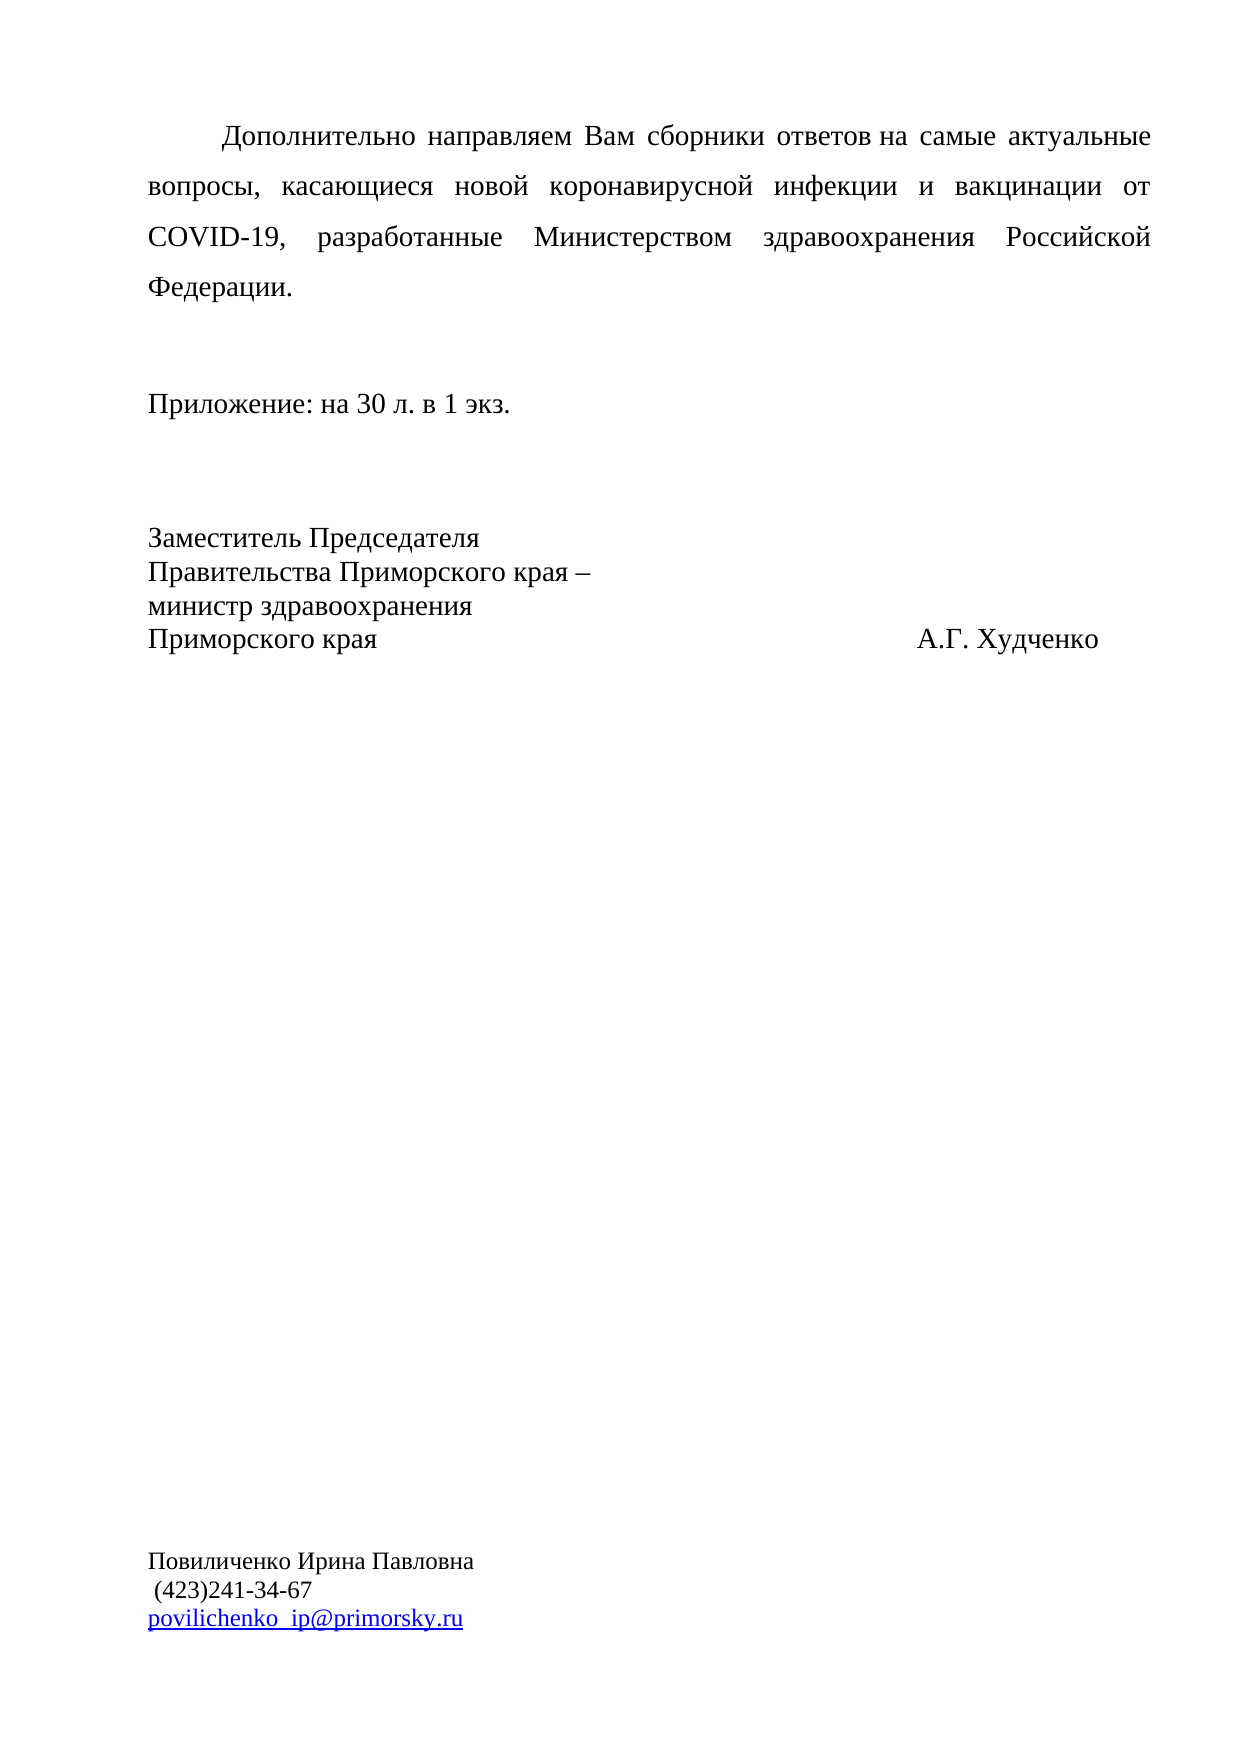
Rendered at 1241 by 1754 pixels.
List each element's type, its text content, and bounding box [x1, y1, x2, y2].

text Приморского края А.Г. Худченко [148, 621, 1152, 655]
text Приложение: на 30 л. в 1 экз. [148, 386, 1152, 420]
text Дополнительно направляем Вам сборники ответов на самые актуальные вопросы, касающиеся новой коронавирусной инфекции и вакцинации от COVID-19, разработанные Министерством здравоохранения Российской Федерации. [148, 118, 1152, 303]
text Повиличенко Ирина Павловна [148, 1546, 1152, 1575]
text Правительства Приморского края – [148, 554, 1152, 588]
text (423)241-34-67 [148, 1575, 1152, 1603]
text министр здравоохранения [148, 588, 1152, 621]
text Заместитель Председателя [148, 521, 1152, 554]
text povilichenko_ip@primorsky.ru [148, 1603, 1152, 1632]
